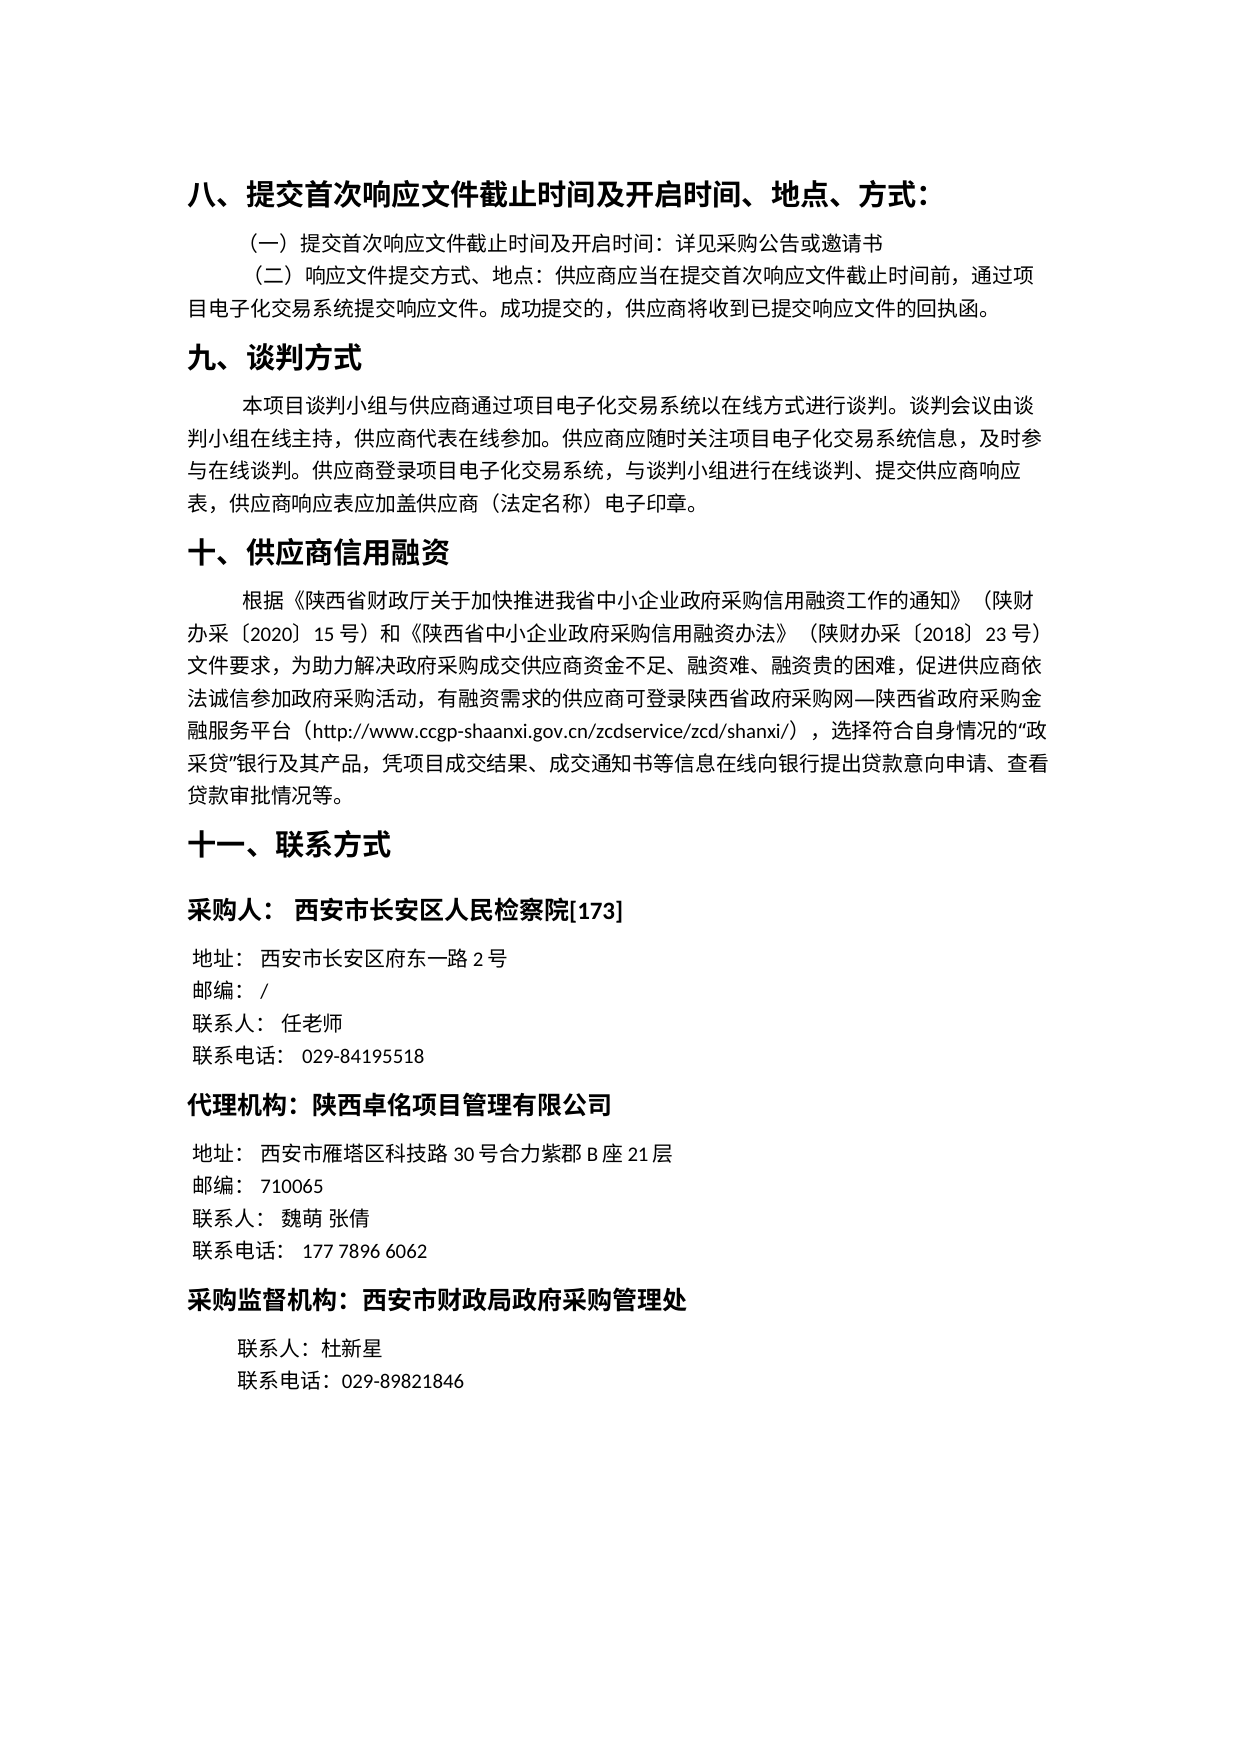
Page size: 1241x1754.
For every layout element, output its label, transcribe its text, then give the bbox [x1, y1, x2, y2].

text 本项目谈判小组与供应商通过项目电子化交易系统以在线方式进行谈判。谈判会议由谈判小组在线主持，供应商代表在线参加。供应商应随时关注项目电子化交易系统信息，及时参与在线谈判。供应商登录项目电子化交易系统，与谈判小组进行在线谈判、提交供应商响应表，供应商响应表应加盖供应商（法定名称）电子印章。 [187, 389, 1053, 519]
text 邮编： 710065 [187, 1169, 1053, 1202]
text 联系人： 任老师 [187, 1007, 1053, 1039]
text 采购人： 西安市长安区人民检察院[173] [187, 877, 1053, 942]
text 联系电话： 177 7896 6062 [187, 1234, 1053, 1267]
text 代理机构：陕西卓佲项目管理有限公司 [187, 1072, 1053, 1137]
text 联系电话： 029-84195518 [187, 1039, 1053, 1072]
text 联系人： 魏萌 张倩 [187, 1202, 1053, 1234]
text （一）提交首次响应文件截止时间及开启时间：详见采购公告或邀请书 [187, 227, 1053, 259]
text （二）响应文件提交方式、地点：供应商应当在提交首次响应文件截止时间前，通过项目电子化交易系统提交响应文件。成功提交的，供应商将收到已提交响应文件的回执函。 [187, 259, 1053, 324]
text 地址： 西安市长安区府东一路2号 [187, 942, 1053, 974]
text 地址： 西安市雁塔区科技路 30号合力紫郡B座21层 [187, 1137, 1053, 1169]
text 九、谈判方式 [187, 324, 1053, 389]
text 联系电话：029-89821846 [187, 1364, 1053, 1397]
text 八、提交首次响应文件截止时间及开启时间、地点、方式： [187, 162, 1053, 227]
text 邮编： / [187, 974, 1053, 1007]
text 联系人：杜新星 [187, 1332, 1053, 1364]
text 根据《陕西省财政厅关于加快推进我省中小企业政府采购信用融资工作的通知》（陕财办采〔2020〕15 号）和《陕西省中小企业政府采购信用融资办法》（陕财办采〔2018〕23 号）文件要求，为助力解决政府采购成交供应商资金不足、融资难、融资贵的困难，促进供应商依法诚信参加政府采购活动，有融资需求的供应商可登录陕西省政府采购网—陕西省政府采购金融服务平台（http://www.ccgp-shaanxi.gov.cn/zcdservice/zcd/shanxi/），选择符合自身情况的“政采贷”银行及其产品，凭项目成交结果、成交通知书等信息在线向银行提出贷款意向申请、查看贷款审批情况等。 [187, 584, 1053, 812]
text 十、供应商信用融资 [187, 519, 1053, 584]
text 采购监督机构：西安市财政局政府采购管理处 [187, 1267, 1053, 1332]
text 十一、联系方式 [187, 812, 1053, 877]
